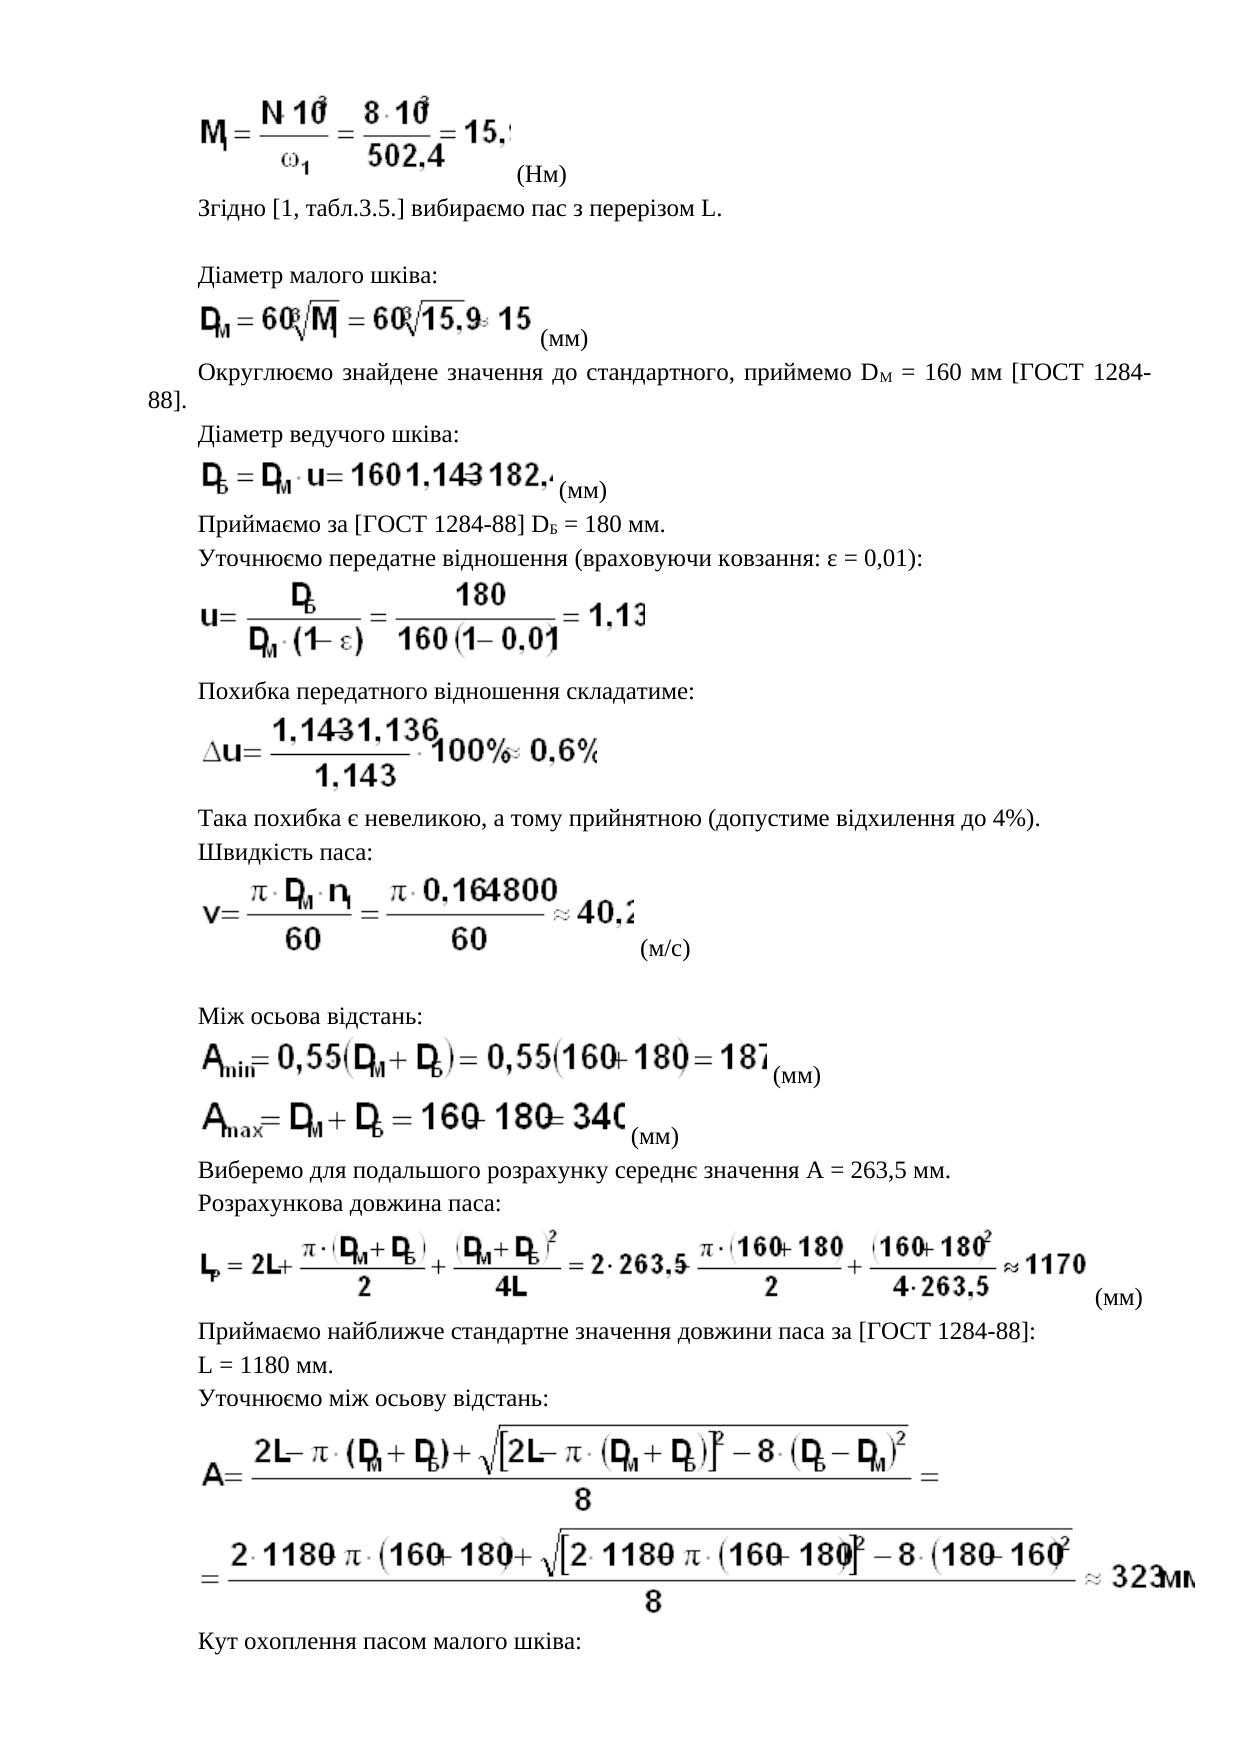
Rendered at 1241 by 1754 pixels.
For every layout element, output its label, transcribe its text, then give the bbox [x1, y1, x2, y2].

picture [197, 710, 597, 798]
text Похибка передатного відношення складатиме: [148, 676, 1152, 705]
text L = 1180 мм. [148, 1350, 1152, 1378]
text Приймаємо за [ГОСТ 1284-88] DБ = 180 мм. [148, 509, 1152, 538]
text Згідно [1, табл.3.5.] вибираємо пас з перерізом L. [148, 193, 1152, 222]
text Діаметр ведучого шківа: [148, 419, 1152, 448]
text Уточнюємо між осьову відстань: [148, 1383, 1152, 1412]
text Між осьова відстань: [148, 1001, 1152, 1030]
picture [197, 88, 511, 183]
text Діаметр малого шківа: [148, 261, 1152, 289]
picture [197, 1417, 1195, 1621]
text Швидкість паса: [148, 837, 1152, 866]
picture [197, 1093, 625, 1144]
text Така похибка є невеликою, а тому прийнятною (допустиме відхилення до 4%). [148, 803, 1152, 832]
text Виберемо для подальшого розрахунку середнє значення А = 263,5 мм. [148, 1155, 1152, 1183]
text Кут охоплення пасом малого шківа: [148, 1626, 1152, 1654]
picture [197, 453, 553, 499]
picture [197, 1222, 1089, 1306]
text Округлюємо знайдене значення до стандартного, приймемо DM = 160 мм [ГОСТ 1284-88]. [148, 357, 1152, 414]
picture [197, 1034, 767, 1084]
text Приймаємо найближче стандартне значення довжини паса за [ГОСТ 1284-88]: [148, 1316, 1152, 1344]
picture [197, 294, 534, 346]
picture [197, 870, 634, 957]
text Уточнюємо передатне відношення (враховуючи ковзання: ε = 0,01): [148, 543, 1152, 572]
picture [197, 576, 645, 666]
text Розрахункова довжина паса: [148, 1188, 1152, 1217]
